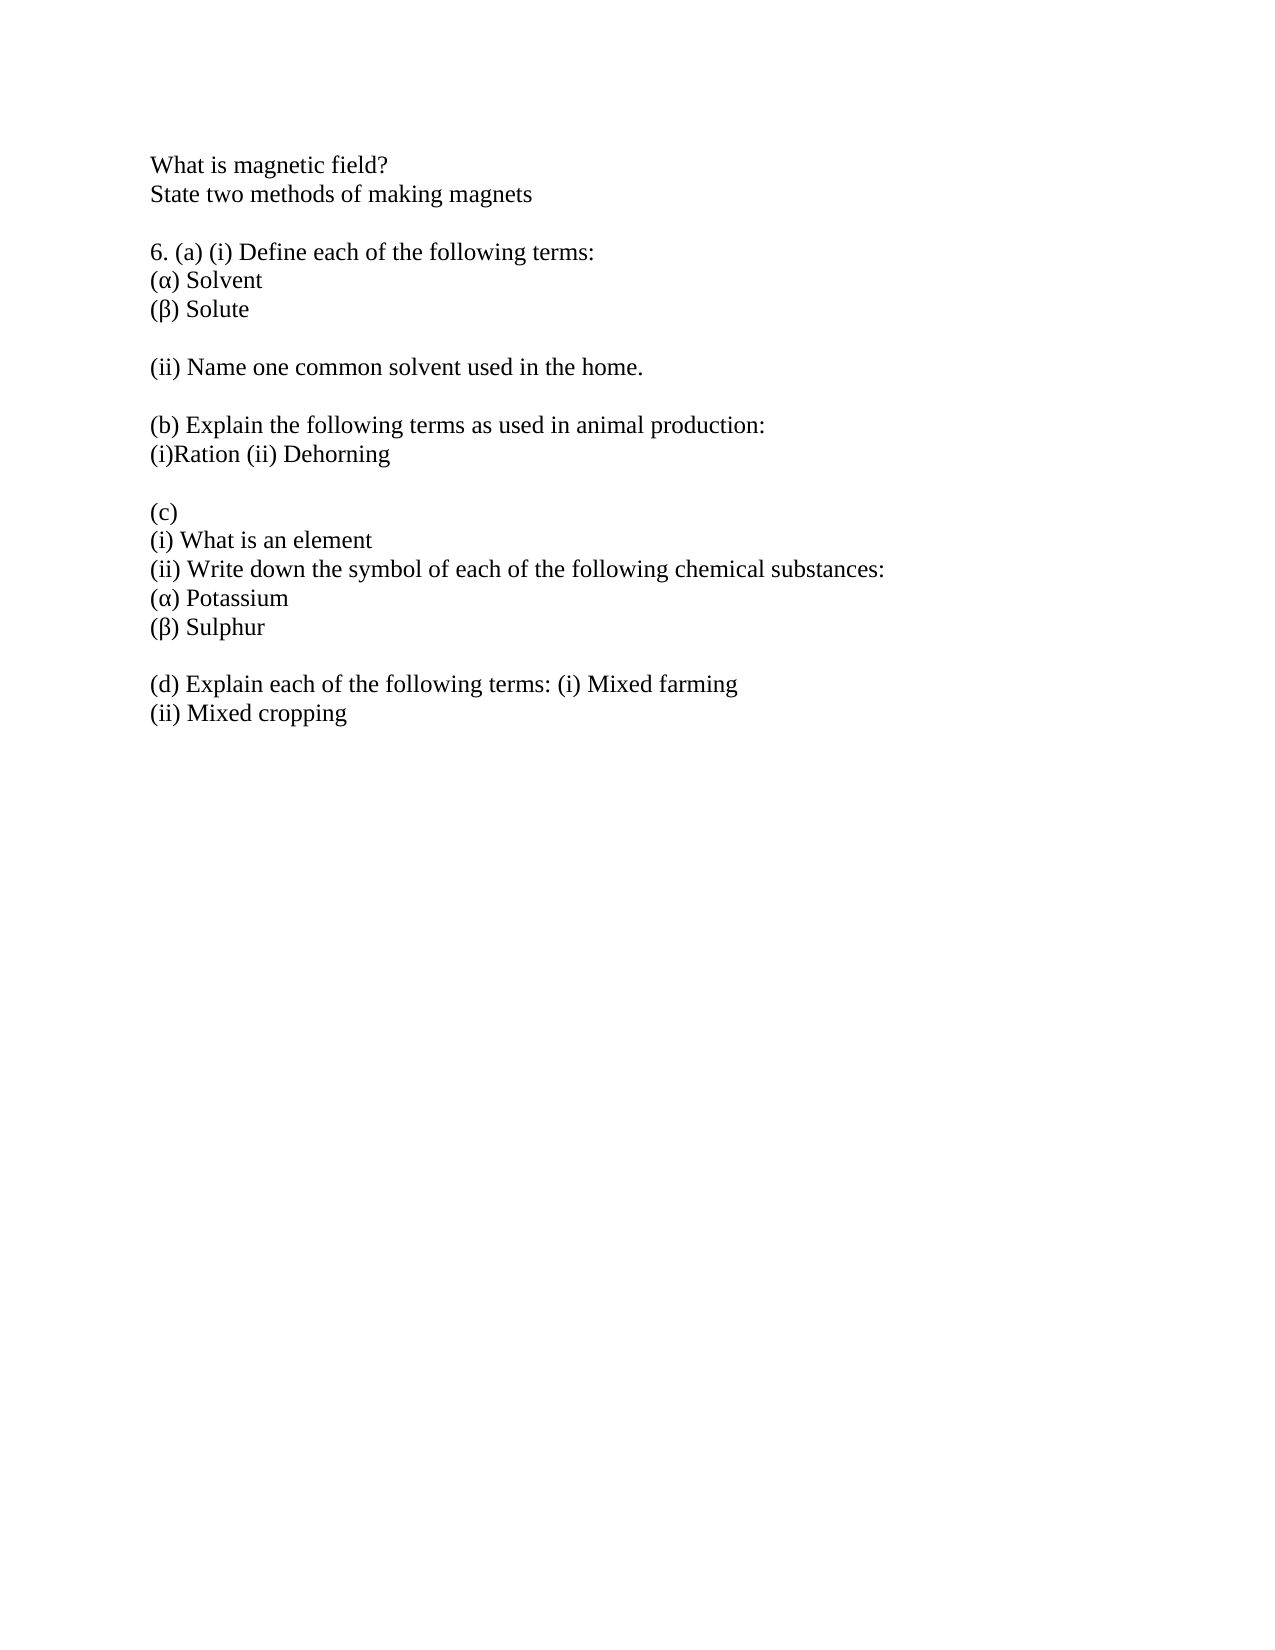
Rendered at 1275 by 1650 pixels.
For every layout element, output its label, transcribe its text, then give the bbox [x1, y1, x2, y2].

text 6. (a) (i) Define each of the following terms: (α) Solvent (β) Solute [150, 237, 1125, 323]
text (c) (i) What is an element (ii) Write down the symbol of each of the following chemical substances: (α) Potassium (β) Sulphur [150, 497, 1125, 640]
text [150, 150, 1125, 207]
text (ii) Name one common solvent used in the home. [150, 352, 1125, 381]
text (b) Explain the following terms as used in animal production: (i)Ration (ii) Dehorning [150, 410, 1125, 467]
text (d) Explain each of the following terms: (i) Mixed farming (ii) Mixed cropping [150, 669, 1125, 727]
